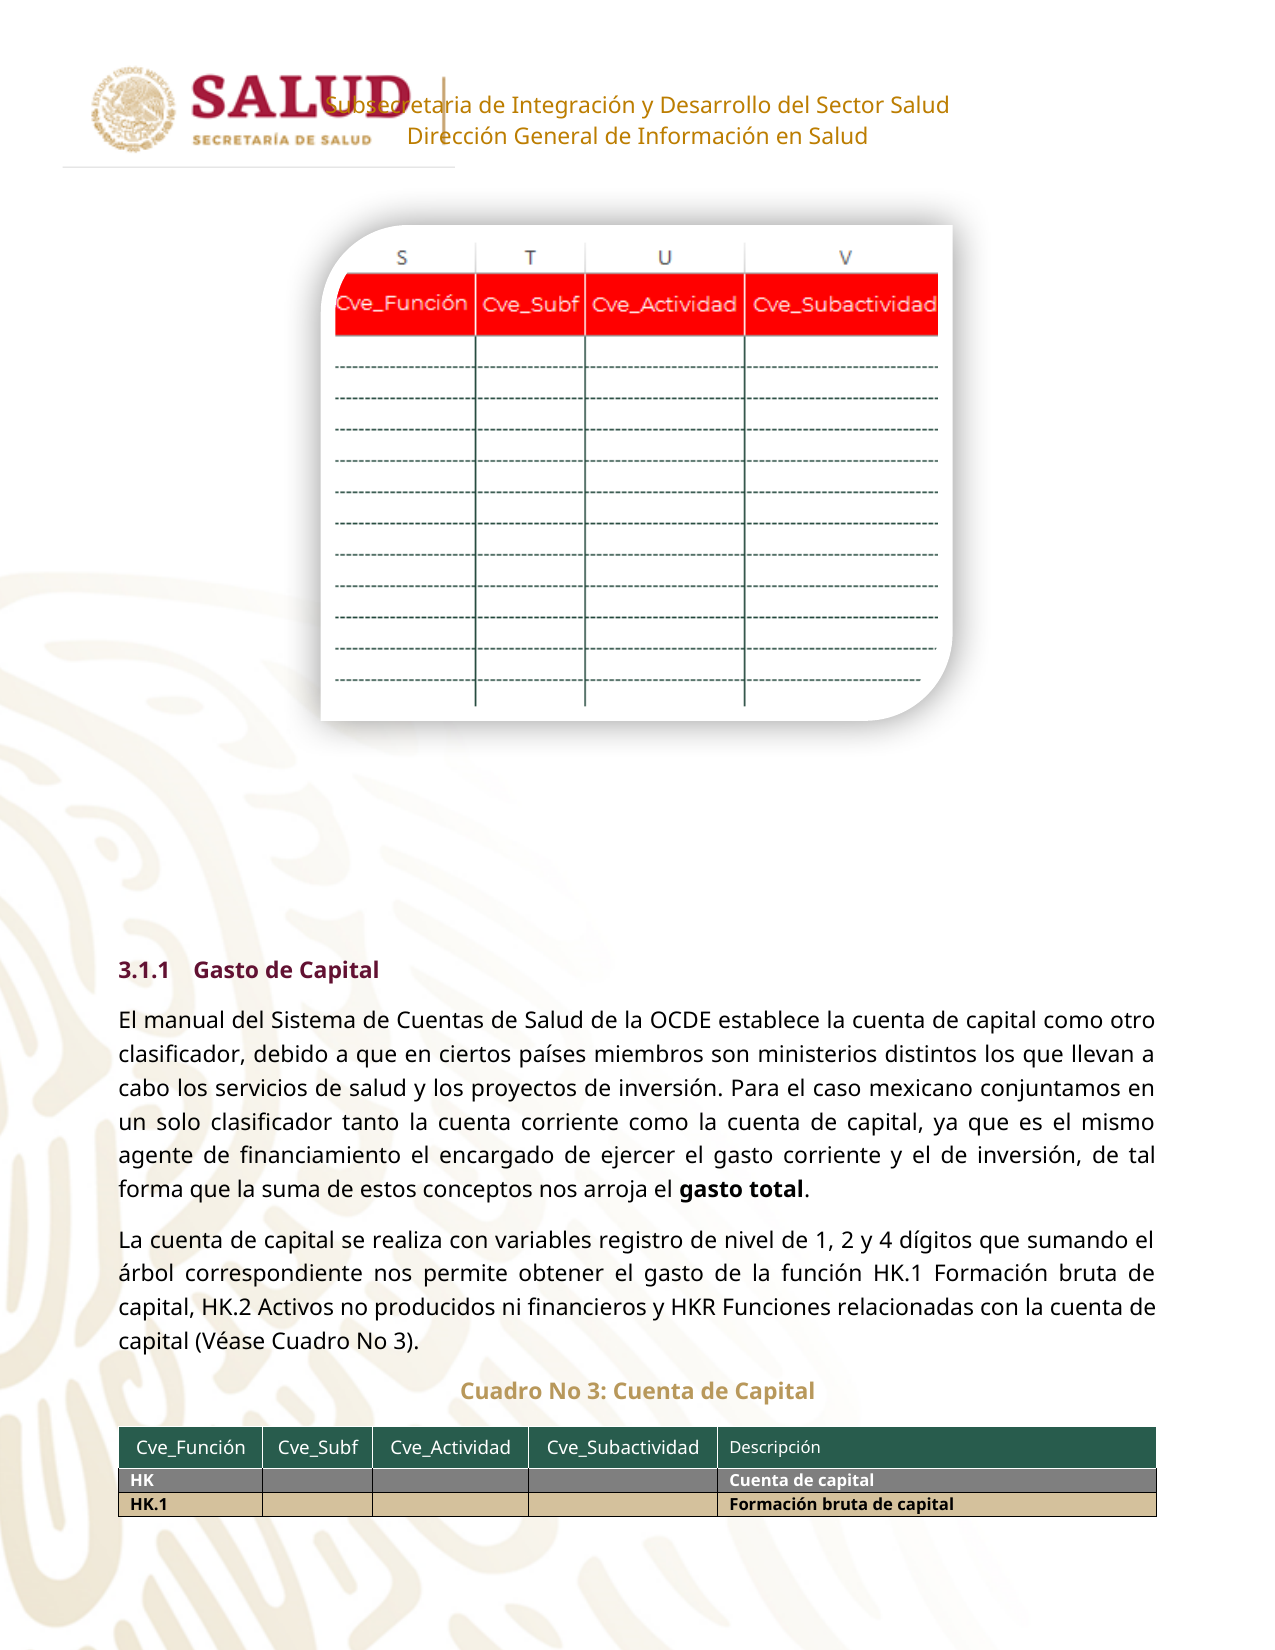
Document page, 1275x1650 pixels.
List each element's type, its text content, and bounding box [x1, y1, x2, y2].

list Gasto de Capital [118, 954, 1157, 985]
table_cell [373, 1469, 528, 1492]
picture [0, 0, 1275, 1650]
table_cell [529, 1493, 717, 1516]
table_header Cve_Actividad [373, 1427, 528, 1468]
table_cell [263, 1469, 372, 1492]
table_header Cve_Función [119, 1427, 262, 1468]
table_header Cve_Subactividad [529, 1427, 717, 1468]
table_cell [529, 1469, 717, 1492]
table_cell Cuenta de capital [718, 1469, 1156, 1492]
table_cell [373, 1493, 528, 1516]
table_cell HK [119, 1469, 262, 1492]
text La cuenta de capital se realiza con variables registro de nivel de 1, 2 y 4 dígitos que sumando el árbol correspondiente nos permite obtener el gasto de la función HK.1 Formación bruta de capital, HK.2 Activos no producidos ni financieros y HKR Funciones relacionadas con la cuenta de capital (Véase Cuadro No 3). [118, 1223, 1157, 1356]
table_cell Formación bruta de capital [718, 1493, 1156, 1516]
table_header Cve_Subf [263, 1427, 372, 1468]
table_header Descripción [718, 1427, 1156, 1468]
text Cuadro No 3: Cuenta de Capital [118, 1375, 1157, 1406]
table_cell HK.1 [119, 1493, 262, 1516]
table_cell [263, 1493, 372, 1516]
text El manual del Sistema de Cuentas de Salud de la OCDE establece la cuenta de capital como otro clasificador, debido a que en ciertos países miembros son ministerios distintos los que llevan a cabo los servicios de salud y los proyectos de inversión. Para el caso mexicano conjuntamos en un solo clasificador tanto la cuenta corriente como la cuenta de capital, ya que es el mismo agente de financiamiento el encargado de ejercer el gasto corriente y el de inversión, de tal forma que la suma de estos conceptos nos arroja el gasto total. [118, 1004, 1157, 1204]
